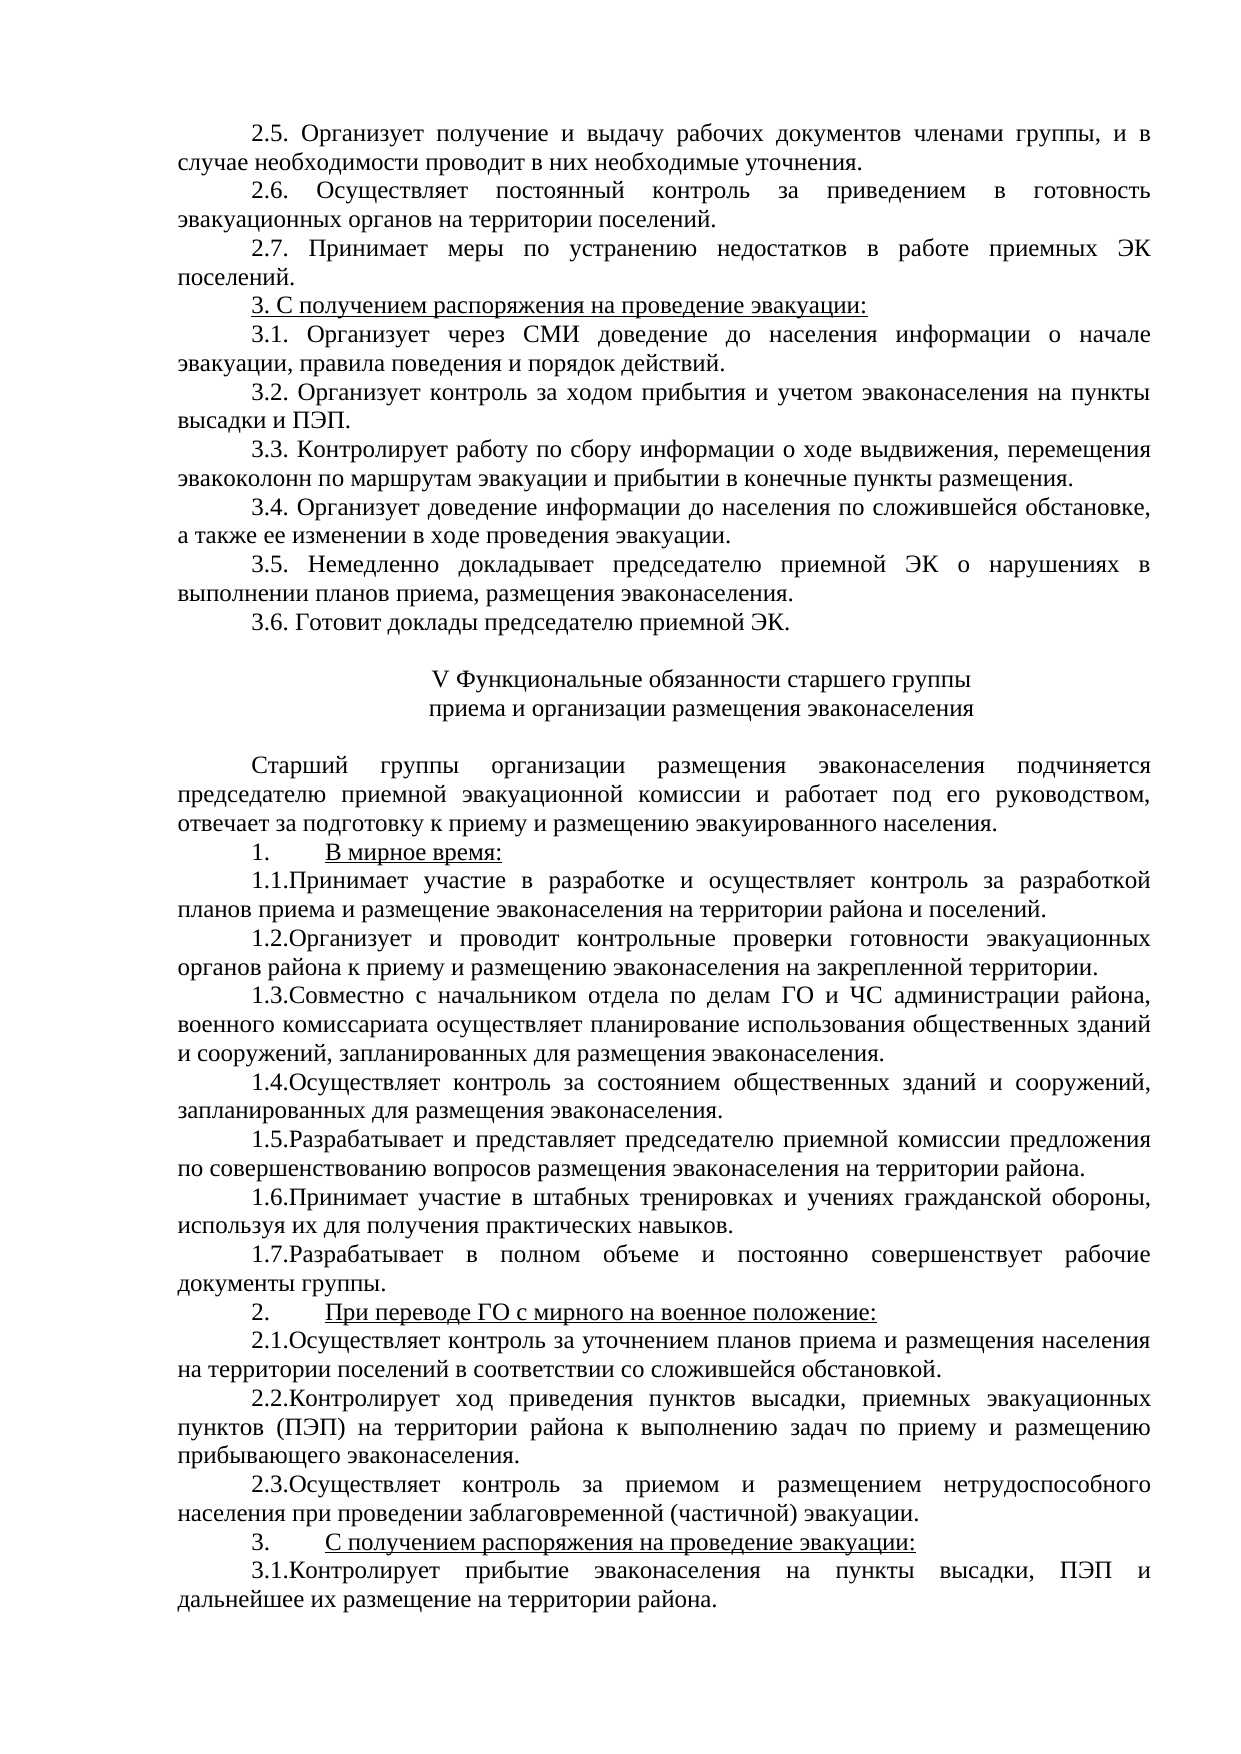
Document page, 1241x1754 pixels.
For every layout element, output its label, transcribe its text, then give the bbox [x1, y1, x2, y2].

text 1.6.Принимает участие в штабных тренировках и учениях гражданской обороны, используя их для получения практических навыков. [177, 1182, 1152, 1239]
text 3.1.Контролирует прибытие эваконаселения на пункты высадки, ПЭП и дальнейшее их размещение на территории района. [177, 1556, 1152, 1613]
text 3.5. Немедленно докладывает председателю приемной ЭК о нарушениях в выполнении планов приема, размещения эваконаселения. [177, 549, 1152, 607]
text 1.2.Организует и проводит контрольные проверки готовности эвакуационных органов района к приему и размещению эваконаселения на закрепленной территории. [177, 923, 1152, 981]
text 3.4. Организует доведение информации до населения по сложившейся обстановке, а также ее изменении в ходе проведения эвакуации. [177, 492, 1152, 549]
text 2.5. Организует получение и выдачу рабочих документов членами группы, и в случае необходимости проводит в них необходимые уточнения. [177, 118, 1152, 176]
text 1.7.Разрабатывает в полном объеме и постоянно совершенствует рабочие документы группы. [177, 1239, 1152, 1297]
text 1.3.Совместно с начальником отдела по делам ГО и ЧС администрации района, военного комиссариата осуществляет планирование использования общественных зданий и сооружений, запланированных для размещения эваконаселения. [177, 981, 1152, 1067]
text 2.3.Осуществляет контроль за приемом и размещением нетрудоспособного населения при проведении заблаговременной (частичной) эвакуации. [177, 1469, 1152, 1527]
list В мирное время: [177, 837, 1152, 866]
text 2.2.Контролирует ход приведения пунктов высадки, приемных эвакуационных пунктов (ПЭП) на территории района к выполнению задач по приему и размещению прибывающего эваконаселения. [177, 1383, 1152, 1469]
text приема и организации размещения эваконаселения [177, 693, 1152, 722]
text 2.7. Принимает меры по устранению недостатков в работе приемных ЭК поселений. [177, 233, 1152, 291]
list С получением распоряжения на проведение эвакуации: [177, 1527, 1152, 1556]
text 1.4.Осуществляет контроль за состоянием общественных зданий и сооружений, запланированных для размещения эваконаселения. [177, 1067, 1152, 1124]
text 2.1.Осуществляет контроль за уточнением планов приема и размещения населения на территории поселений в соответствии со сложившейся обстановкой. [177, 1326, 1152, 1383]
text Старший группы организации размещения эваконаселения подчиняется председателю приемной эвакуационной комиссии и работает под его руководством, отвечает за подготовку к приему и размещению эвакуированного населения. [177, 751, 1152, 837]
text 3. С получением распоряжения на проведение эвакуации: [177, 291, 1152, 319]
text 2.6. Осуществляет постоянный контроль за приведением в готовность эвакуационных органов на территории поселений. [177, 176, 1152, 233]
text 3.3. Контролирует работу по сбору информации о ходе выдвижения, перемещения эвакоколонн по маршрутам эвакуации и прибытии в конечные пункты размещения. [177, 434, 1152, 492]
text 3.1. Организует через СМИ доведение до населения информации о начале эвакуации, правила поведения и порядок действий. [177, 319, 1152, 377]
text 3.2. Организует контроль за ходом прибытия и учетом эваконаселения на пункты высадки и ПЭП. [177, 377, 1152, 434]
text 1.1.Принимает участие в разработке и осуществляет контроль за разработкой планов приема и размещение эваконаселения на территории района и поселений. [177, 866, 1152, 923]
list При переводе ГО с мирного на военное положение: [177, 1297, 1152, 1326]
text 3.6. Готовит доклады председателю приемной ЭК. [177, 607, 1152, 636]
text 1.5.Разрабатывает и представляет председателю приемной комиссии предложения по совершенствованию вопросов размещения эваконаселения на территории района. [177, 1124, 1152, 1182]
text V Функциональные обязанности старшего группы [177, 664, 1152, 693]
